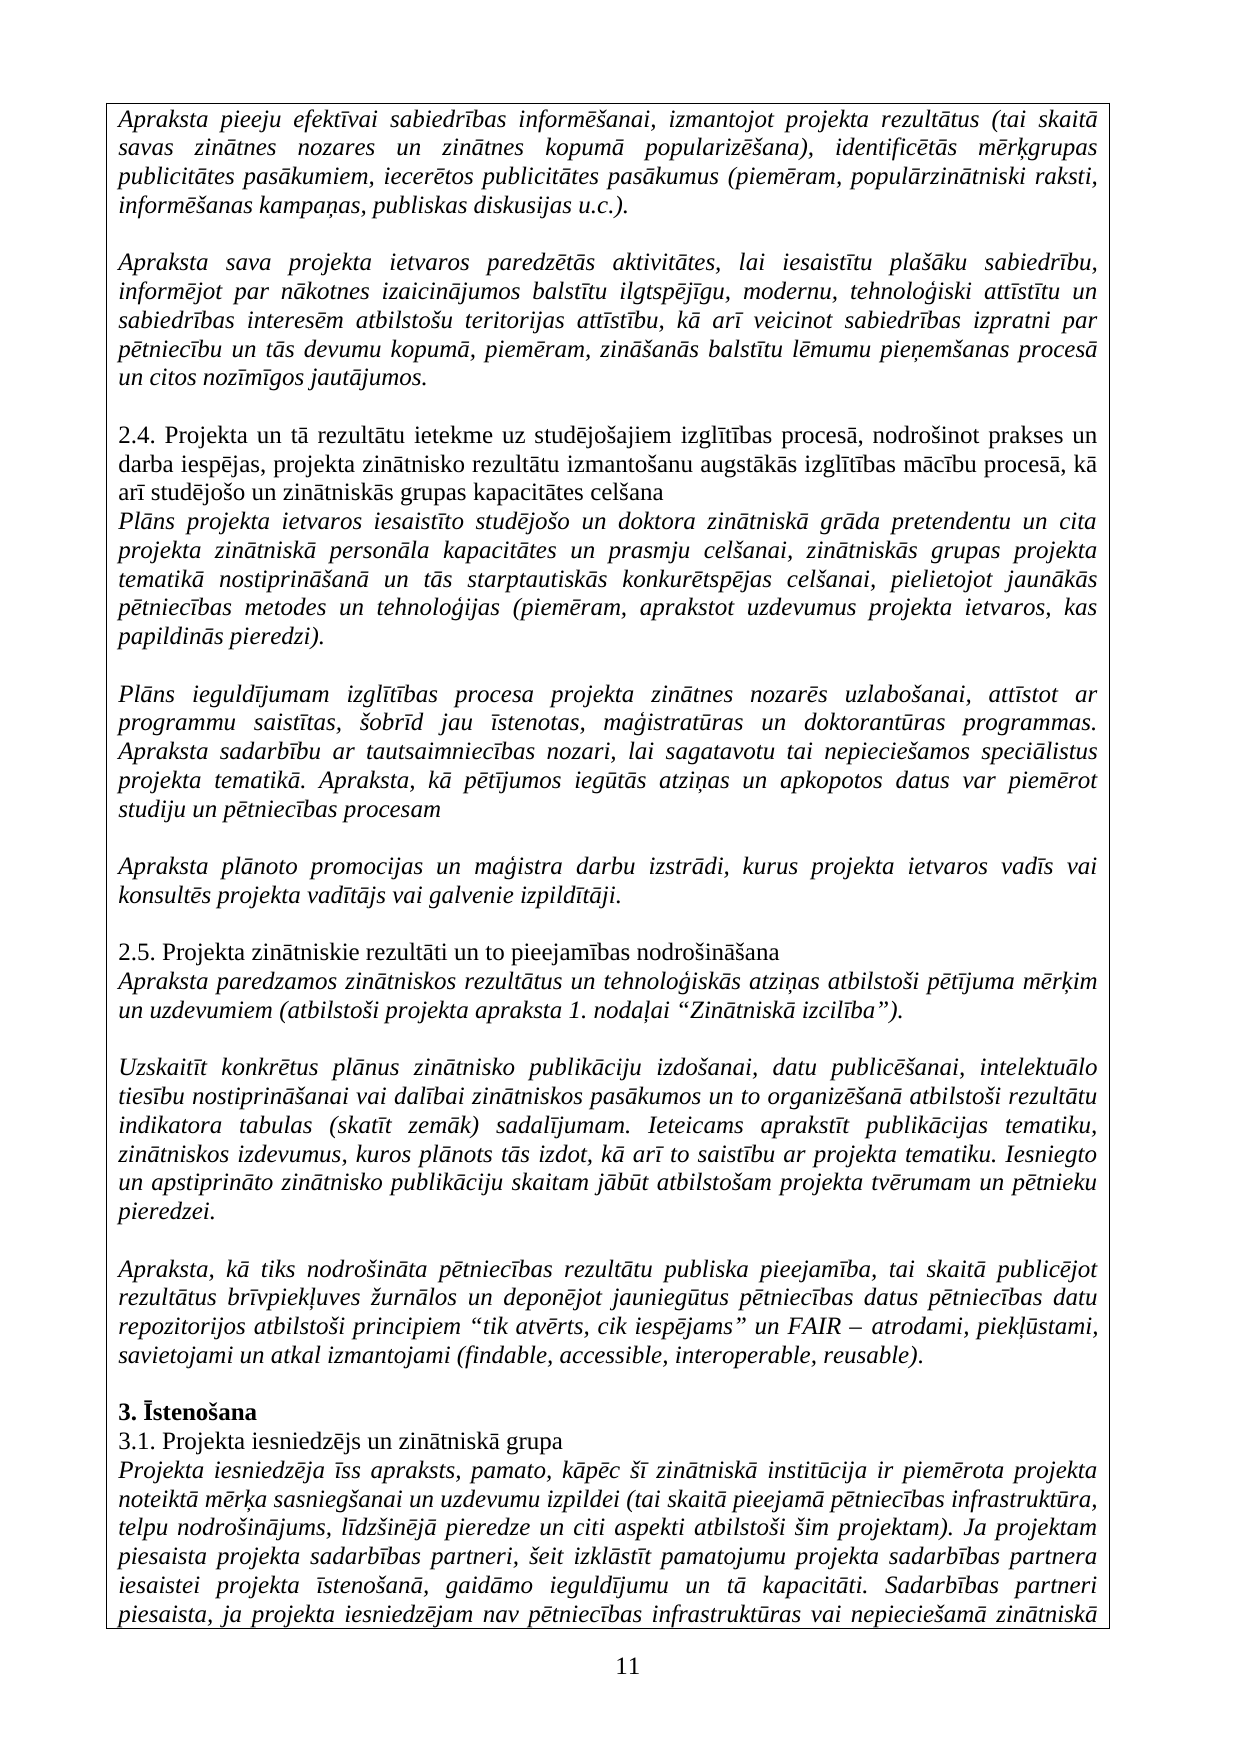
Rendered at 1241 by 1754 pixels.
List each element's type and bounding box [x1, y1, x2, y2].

table_header [107, 104, 1109, 1627]
